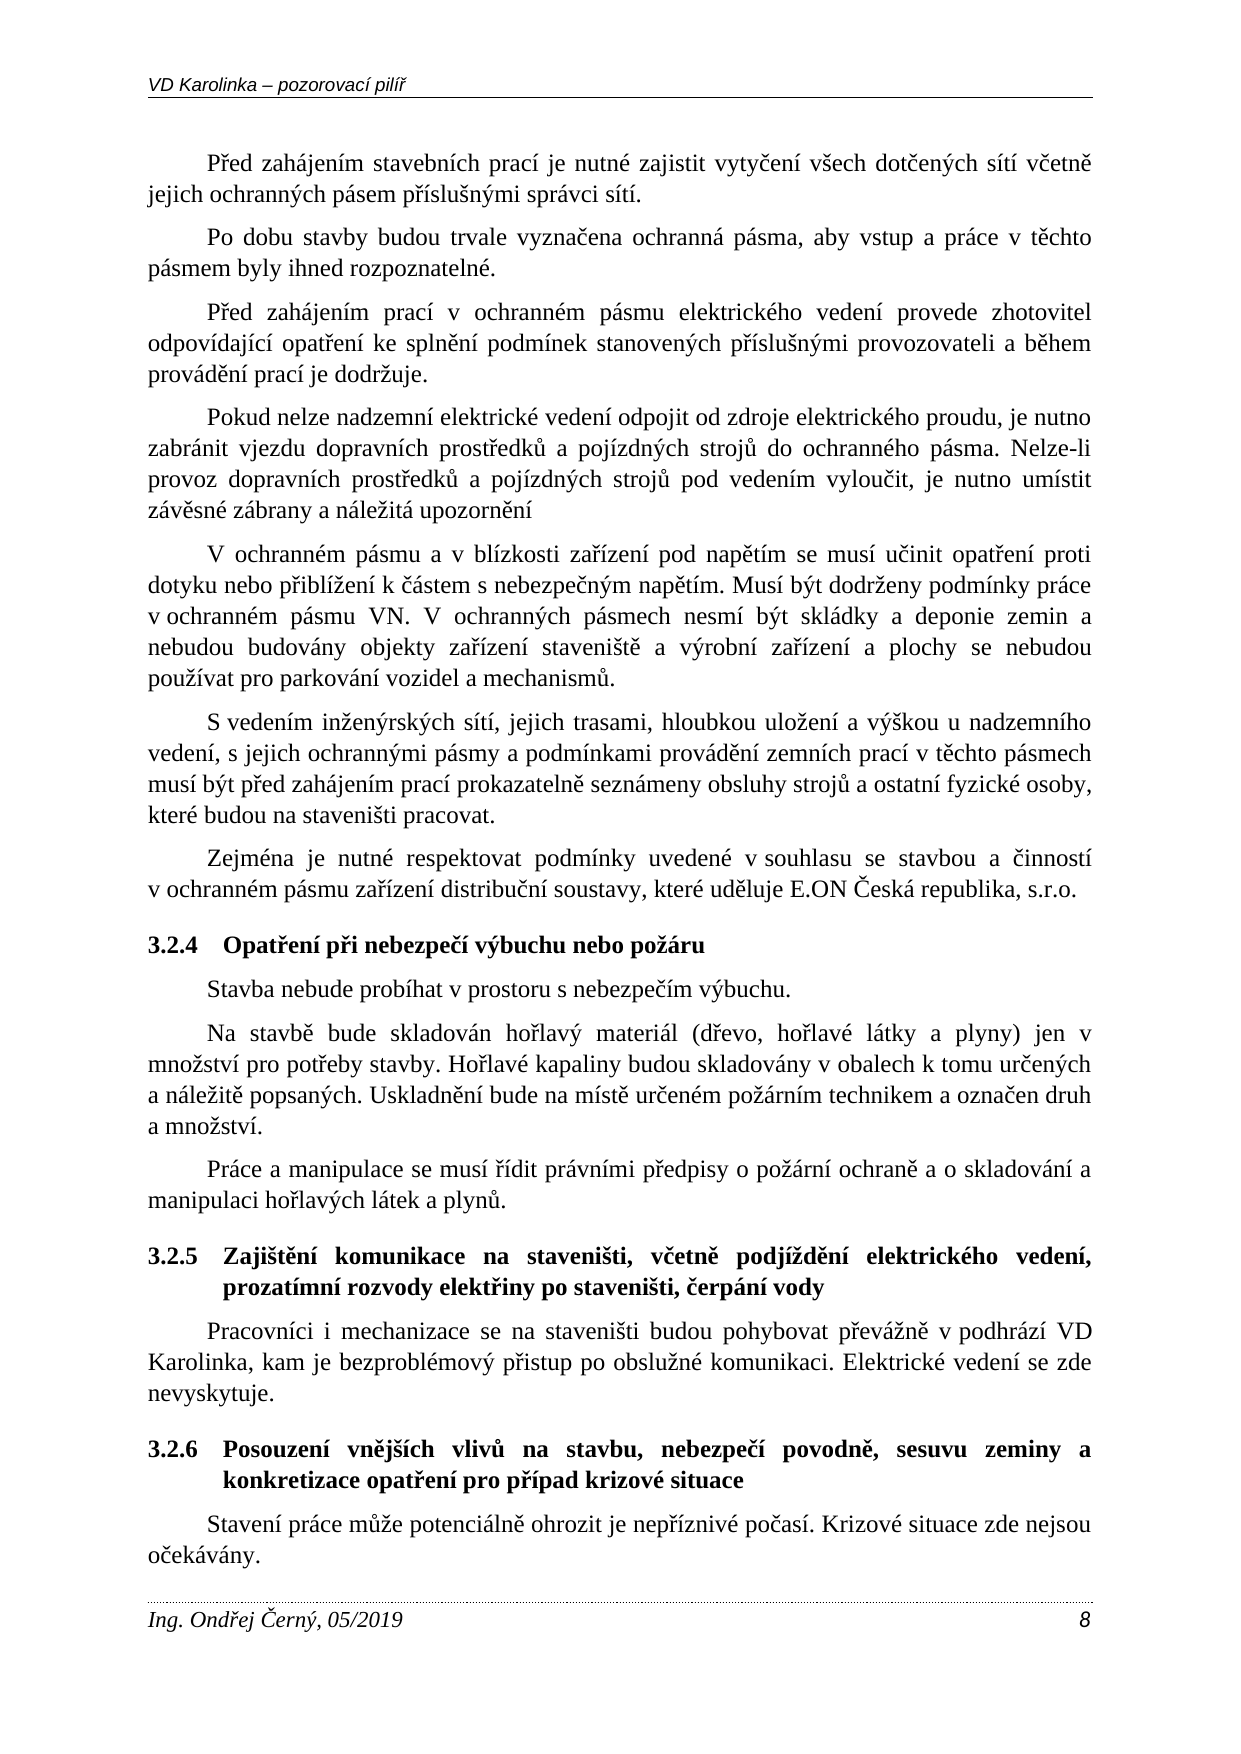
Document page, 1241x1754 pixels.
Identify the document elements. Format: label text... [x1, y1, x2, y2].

text Před zahájením prací v ochranném pásmu elektrického vedení provede zhotovitel odpovídající opatření ke splnění podmínek stanovených příslušnými provozovateli a během provádění prací je dodržuje. [148, 297, 1093, 388]
text Před zahájením stavebních prací je nutné zajistit vytyčení všech dotčených sítí včetně jejich ochranných pásem příslušnými správci sítí. [148, 148, 1093, 207]
text Pokud nelze nadzemní elektrické vedení odpojit od zdroje elektrického proudu, je nutno zabránit vjezdu dopravních prostředků a pojízdných strojů do ochranného pásma. Nelze-li provoz dopravních prostředků a pojízdných strojů pod vedením vyloučit, je nutno umístit závěsné zábrany a náležitá upozornění [148, 402, 1093, 524]
text S vedením inženýrských sítí, jejich trasami, hloubkou uložení a výškou u nadzemního vedení, s jejich ochrannými pásmy a podmínkami provádění zemních prací v těchto pásmech musí být před zahájením prací prokazatelně seznámeny obsluhy strojů a ostatní fyzické osoby, které budou na staveništi pracovat. [148, 707, 1093, 829]
text Zejména je nutné respektovat podmínky uvedené v souhlasu se stavbou a činností v ochranném pásmu zařízení distribuční soustavy, které uděluje E.ON Česká republika, s.r.o. [148, 843, 1093, 903]
subtitle Zajištění komunikace na staveništi, včetně podjíždění elektrického vedení, prozatímní rozvody elektřiny po staveništi, čerpání vody [148, 1241, 1093, 1301]
subtitle Posouzení vnějších vlivů na stavbu, nebezpečí povodně, sesuvu zeminy a konkretizace opatření pro případ krizové situace [148, 1434, 1093, 1494]
text V ochranném pásmu a v blízkosti zařízení pod napětím se musí učinit opatření proti dotyku nebo přiblížení k částem s nebezpečným napětím. Musí být dodrženy podmínky práce v ochranném pásmu VN. V ochranných pásmech nesmí být skládky a deponie zemin a nebudou budovány objekty zařízení staveniště a výrobní zařízení a plochy se nebudou používat pro parkování vozidel a mechanismů. [148, 539, 1093, 692]
text Stavení práce může potenciálně ohrozit je nepříznivé počasí. Krizové situace zde nejsou očekávány. [148, 1509, 1093, 1568]
text Na stavbě bude skladován hořlavý materiál (dřevo, hořlavé látky a plyny) jen v množství pro potřeby stavby. Hořlavé kapaliny budou skladovány v obalech k tomu určených a náležitě popsaných. Uskladnění bude na místě určeném požárním technikem a označen druh a množství. [148, 1018, 1093, 1139]
text Stavba nebude probíhat v prostoru s nebezpečím výbuchu. [148, 974, 1093, 1003]
text Práce a manipulace se musí řídit právními předpisy o požární ochraně a o skladování a manipulaci hořlavých látek a plynů. [148, 1154, 1093, 1214]
text Pracovníci i mechanizace se na staveništi budou pohybovat převážně v podhrází VD Karolinka, kam je bezproblémový přistup po obslužné komunikaci. Elektrické vedení se zde nevyskytuje. [148, 1316, 1093, 1407]
subtitle Opatření při nebezpečí výbuchu nebo požáru [148, 931, 1093, 959]
text Po dobu stavby budou trvale vyznačena ochranná pásma, aby vstup a práce v těchto pásmem byly ihned rozpoznatelné. [148, 222, 1093, 282]
